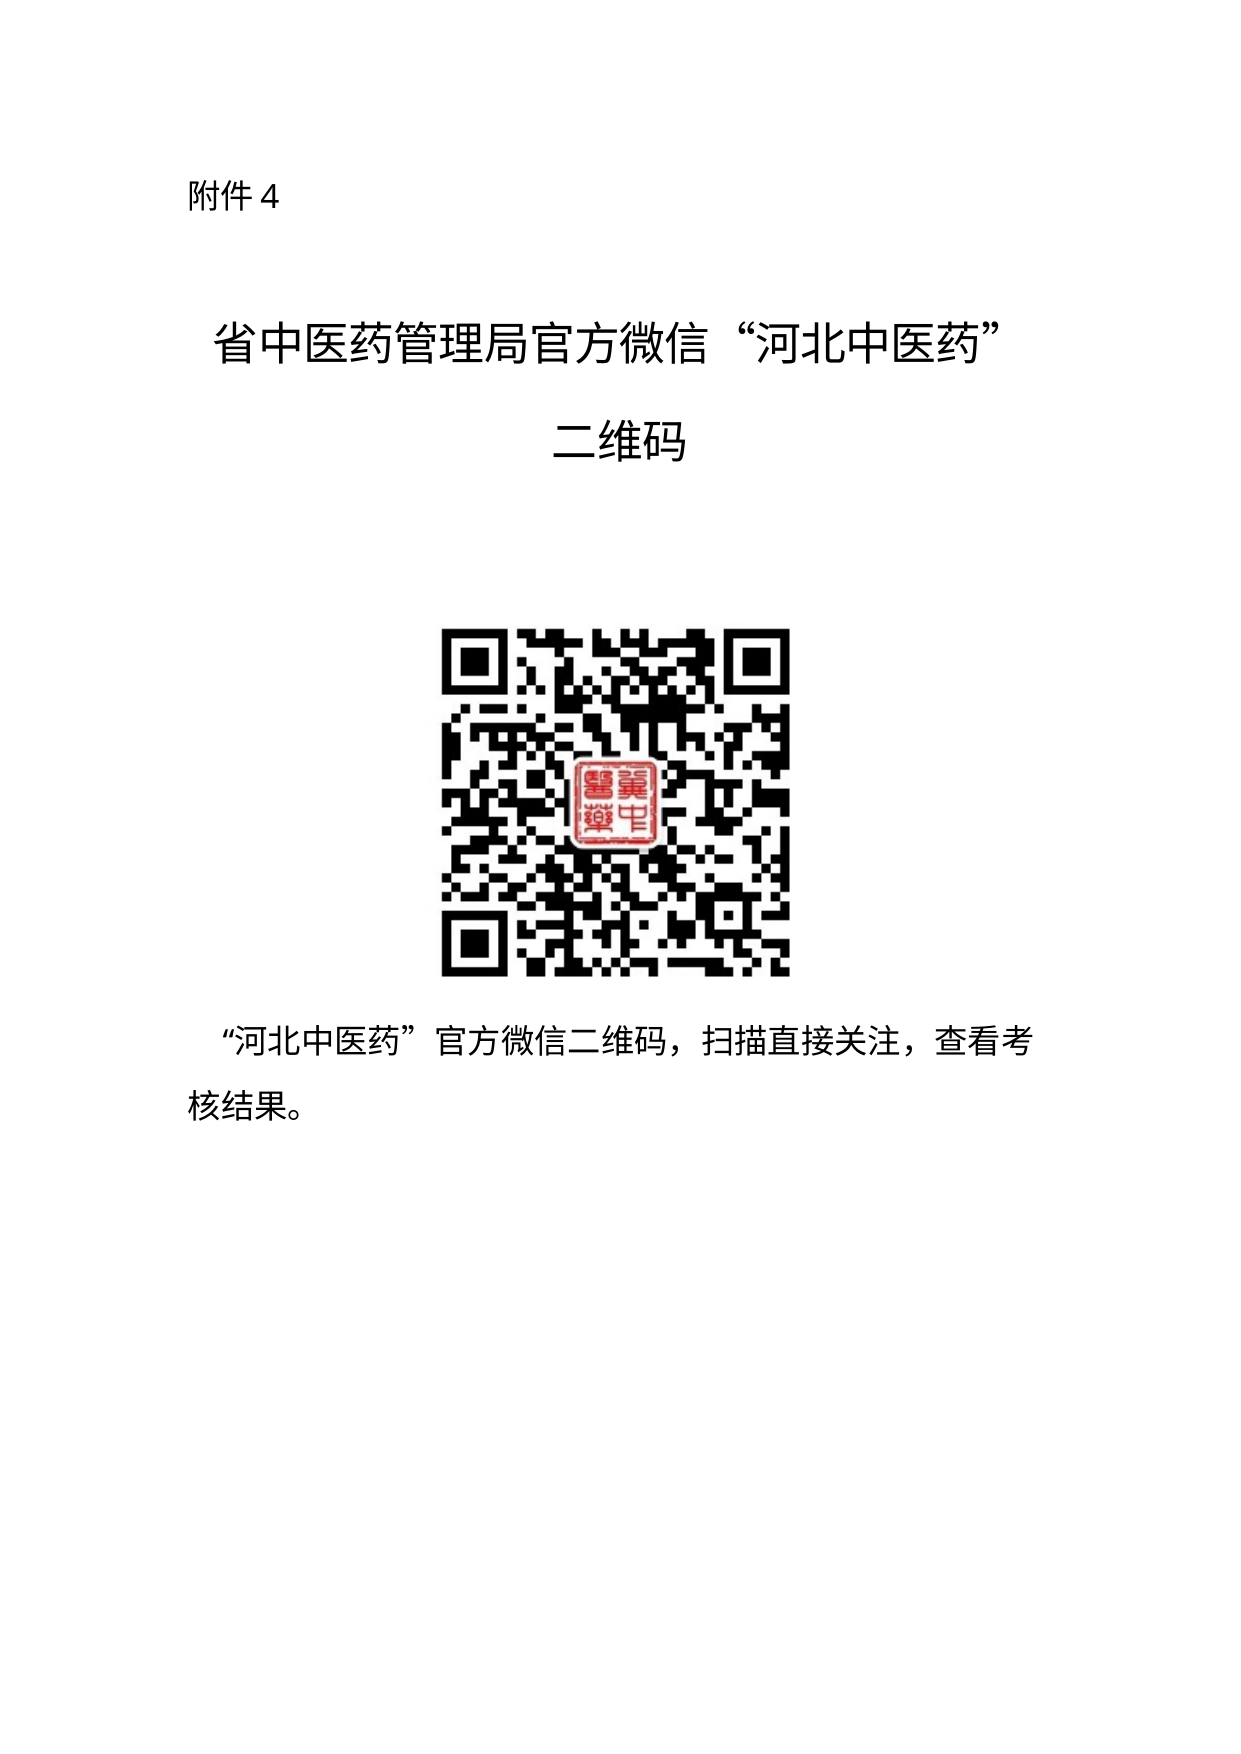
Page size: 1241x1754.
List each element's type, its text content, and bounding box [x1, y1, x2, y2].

text “河北中医药”官方微信二维码，扫描直接关注，查看考核结果。 [187, 1007, 1053, 1137]
text 二维码 [187, 389, 1053, 487]
picture [414, 601, 815, 1002]
text 附件4 [187, 162, 1053, 227]
text 省中医药管理局官方微信“河北中医药” [187, 292, 1053, 389]
